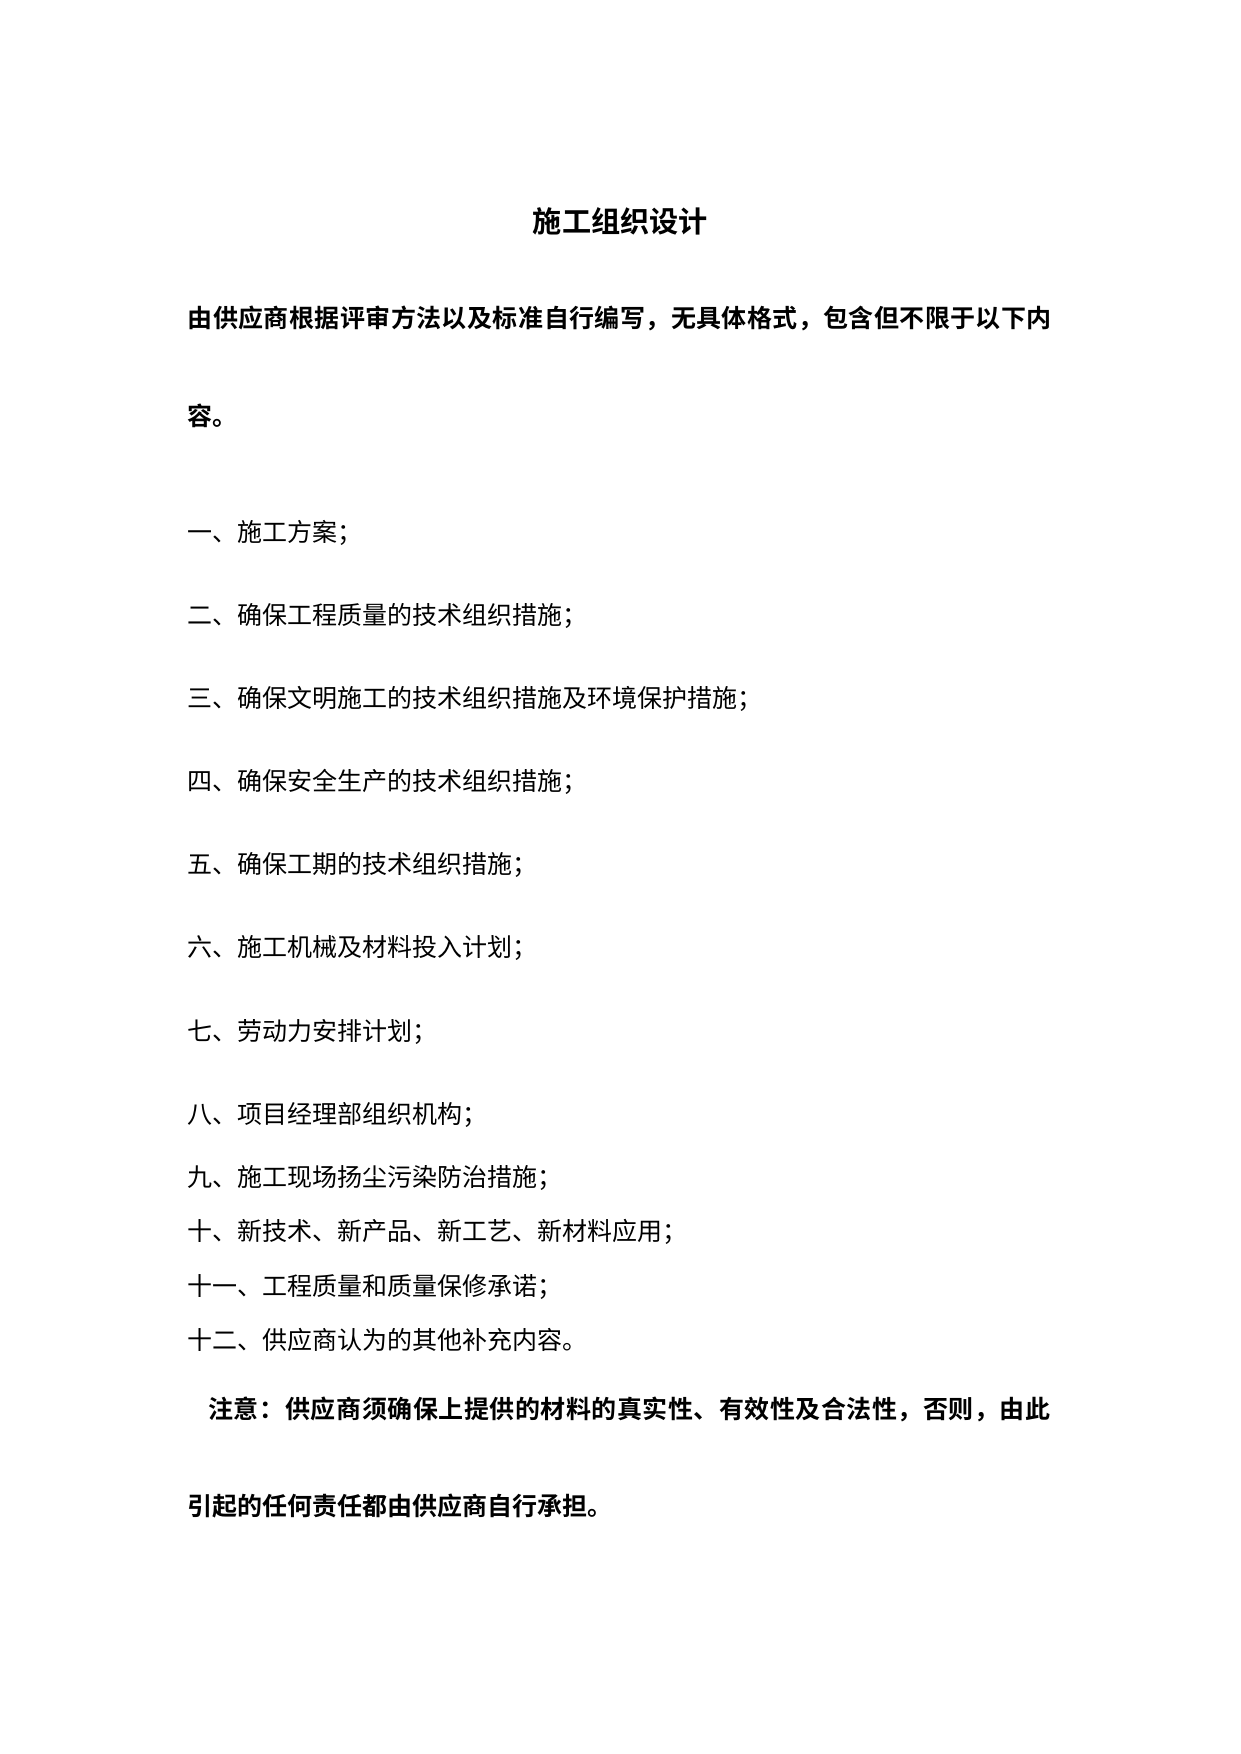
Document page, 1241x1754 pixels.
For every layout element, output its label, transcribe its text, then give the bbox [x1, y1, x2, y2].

text 三、确保文明施工的技术组织措施及环境保护措施； [187, 664, 1053, 729]
text 十一、工程质量和质量保修承诺； [187, 1266, 1053, 1302]
text 四、确保安全生产的技术组织措施； [187, 747, 1053, 812]
text 五、确保工期的技术组织措施； [187, 830, 1053, 895]
subtitle 施工组织设计 [187, 187, 1053, 252]
text 注意：供应商须确保上提供的材料的真实性、有效性及合法性，否则，由此引起的任何责任都由供应商自行承担。 [187, 1375, 1053, 1537]
text 八、项目经理部组织机构； [187, 1080, 1053, 1145]
text 由供应商根据评审方法以及标准自行编写，无具体格式，包含但不限于以下内容。 [187, 284, 1053, 447]
text 十二、供应商认为的其他补充内容。 [187, 1320, 1053, 1357]
text 十、新技术、新产品、新工艺、新材料应用； [187, 1212, 1053, 1248]
text 九、施工现场扬尘污染防治措施； [187, 1157, 1053, 1193]
list 七、劳动力安排计划； [187, 997, 1053, 1062]
list 二、确保工程质量的技术组织措施； [187, 581, 1053, 646]
list 六、施工机械及材料投入计划； [187, 913, 1053, 978]
list 一、施工方案； [187, 498, 1053, 563]
